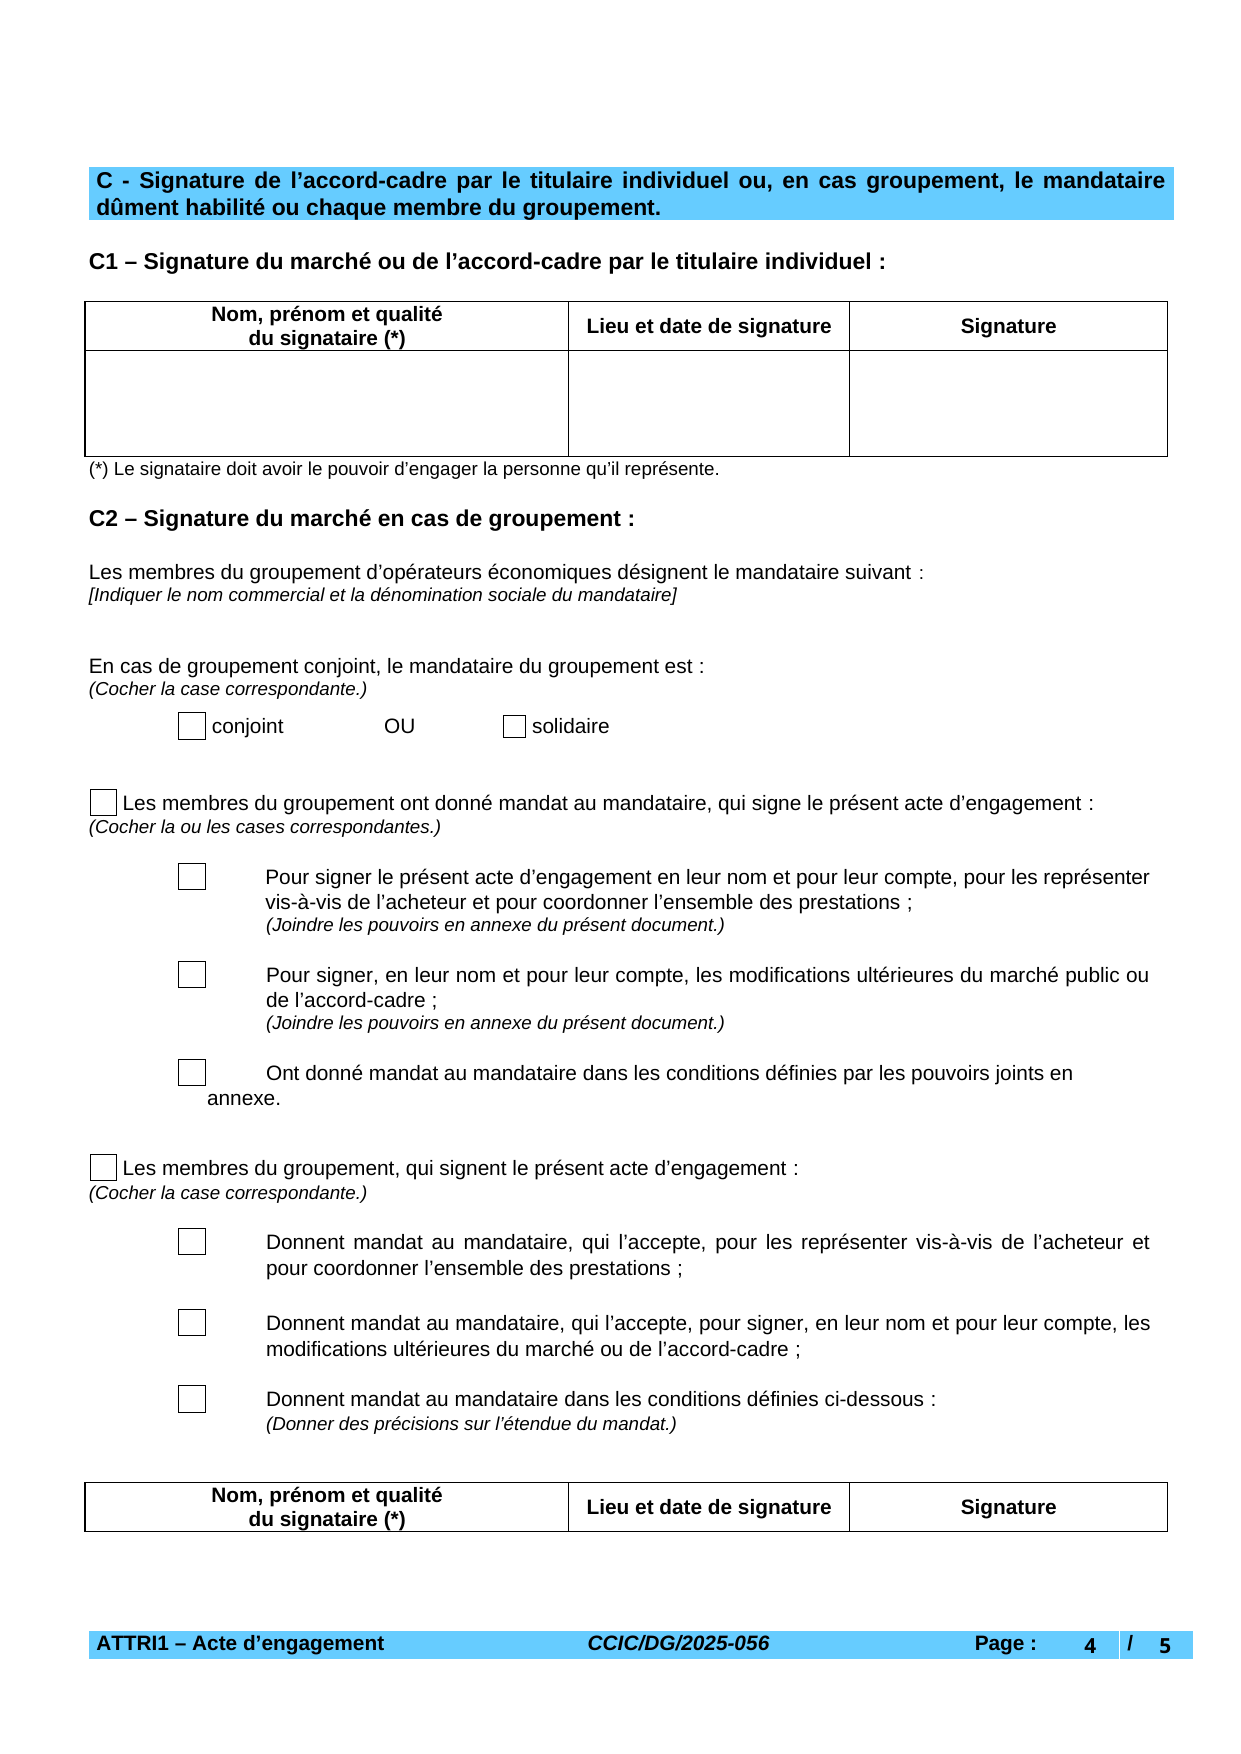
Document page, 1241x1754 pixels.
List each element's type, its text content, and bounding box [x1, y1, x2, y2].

table_header Nom, prénom et qualité du signataire (*) [86, 1483, 568, 1531]
text Les membres du groupement, qui signent le présent acte d’engagement : [89, 1153, 1152, 1182]
text (*) Le signataire doit avoir le pouvoir d’engager la personne qu’il représente. [89, 457, 1152, 479]
table_cell [850, 351, 1167, 456]
table_header C - Signature de l’accord-cadre par le titulaire individuel ou, en cas groupement, le mandataire dûment habilité ou chaque membre du groupement. [89, 167, 1174, 220]
table_cell [86, 351, 568, 456]
text (Cocher la case correspondante.) [89, 677, 1152, 699]
text Ont donné mandat au mandataire dans les conditions définies par les pouvoirs joints en annexe. [118, 1058, 1152, 1110]
text conjoint OU solidaire [89, 711, 1152, 740]
table_header Nom, prénom et qualité du signataire (*) [86, 302, 568, 350]
table_header Lieu et date de signature [569, 1483, 849, 1531]
text Donnent mandat au mandataire, qui l’accepte, pour signer, en leur nom et pour leur compte, les modifications ultérieures du marché ou de l’accord-cadre ; [177, 1308, 1152, 1360]
text C2 – Signature du marché en cas de groupement : [89, 505, 1152, 532]
text Les membres du groupement d’opérateurs économiques désignent le mandataire suivant : [89, 560, 1152, 584]
text (Cocher la ou les cases correspondantes.) [89, 816, 1152, 838]
text Donnent mandat au mandataire, qui l’accepte, pour les représenter vis-à-vis de l’acheteur et pour coordonner l’ensemble des prestations ; [177, 1227, 1152, 1279]
text (Joindre les pouvoirs en annexe du présent document.) [89, 1012, 1152, 1034]
table_cell [569, 351, 849, 456]
text C1 – Signature du marché ou de l’accord-cadre par le titulaire individuel : [89, 248, 1152, 274]
text [Indiquer le nom commercial et la dénomination sociale du mandataire] [89, 584, 1152, 606]
text (Donner des précisions sur l’étendue du mandat.) [118, 1413, 1152, 1434]
text Les membres du groupement ont donné mandat au mandataire, qui signe le présent acte d’engagement : [89, 788, 1152, 816]
text Pour signer le présent acte d’engagement en leur nom et pour leur compte, pour les représenter vis-à-vis de l’acheteur et pour coordonner l’ensemble des prestations ; [89, 862, 1152, 914]
text (Joindre les pouvoirs en annexe du présent document.) [89, 914, 1152, 936]
text Donnent mandat au mandataire dans les conditions définies ci-dessous : [118, 1384, 1152, 1413]
table_header Signature [850, 302, 1167, 350]
table_header Lieu et date de signature [569, 302, 849, 350]
text En cas de groupement conjoint, le mandataire du groupement est : [89, 653, 1152, 677]
text (Cocher la case correspondante.) [89, 1182, 1152, 1203]
text Pour signer, en leur nom et pour leur compte, les modifications ultérieures du marché public ou de l’accord-cadre ; [177, 960, 1152, 1012]
table_header Signature [850, 1483, 1167, 1531]
